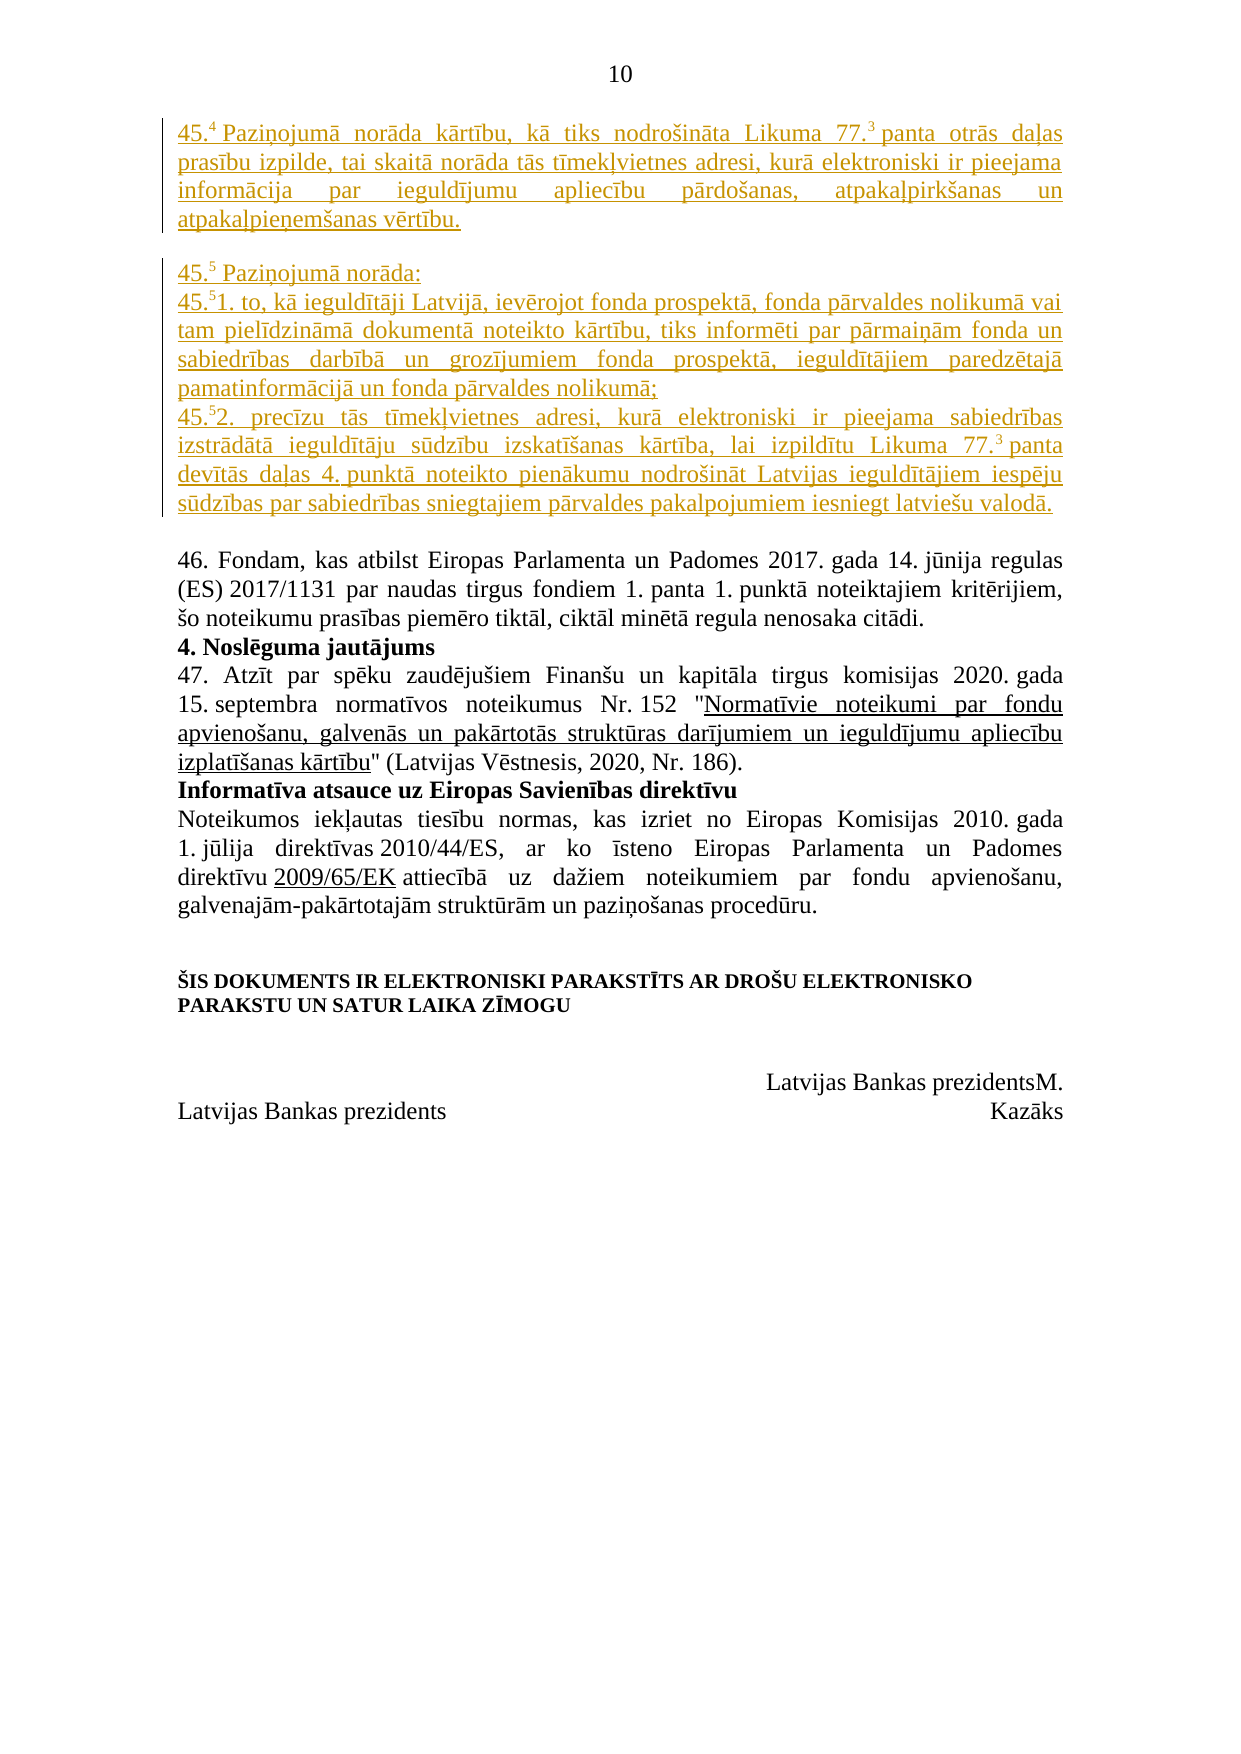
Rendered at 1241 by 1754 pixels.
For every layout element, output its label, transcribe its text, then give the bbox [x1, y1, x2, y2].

text 4. Noslēguma jautājums [177, 632, 1063, 661]
text Noteikumos iekļautas tiesību normas, kas izriet no Eiropas Komisijas 2010. gada 1. jūlija direktīvas 2010/44/ES, ar ko īsteno Eiropas Parlamenta un Padomes direktīvu 2009/65/EK attiecībā uz dažiem noteikumiem par fondu apvienošanu, galvenajām-pakārtotajām struktūrām un paziņošanas procedūru. [177, 804, 1063, 919]
text 46. Fondam, kas atbilst Eiropas Parlamenta un Padomes 2017. gada 14. jūnija regulas (ES) 2017/1131 par naudas tirgus fondiem 1. panta 1. punktā noteiktajiem kritērijiem, šo noteikumu prasības piemēro tiktāl, ciktāl minētā regula nenosaka citādi. [177, 546, 1063, 632]
text Informatīva atsauce uz Eiropas Savienības direktīvu [177, 776, 1063, 804]
list ŠIS DOKUMENTS IR ELEKTRONISKI PARAKSTĪTS AR DROŠU ELEKTRONISKO PARAKSTU UN SATUR LAIKA ZĪMOGU [177, 969, 1063, 1017]
text 47. Atzīt par spēku zaudējušiem Finanšu un kapitāla tirgus komisijas 2020. gada 15. septembra normatīvos noteikumus Nr. 152 ''Normatīvie noteikumi par fondu apvienošanu, galvenās un pakārtotās struktūras darījumiem un ieguldījumu apliecību izplatīšanas kārtību'' (Latvijas Vēstnesis, 2020, Nr. 186). [177, 744, 1063, 776]
text 47. Atzīt par spēku zaudējušiem Finanšu un kapitāla tirgus komisijas 2020. gada 15. septembra normatīvos noteikumus Nr. 152 ''Normatīvie noteikumi par fondu apvienošanu, galvenās un pakārtotās struktūras darījumiem un ieguldījumu apliecību izplatīšanas kārtību'' (Latvijas Vēstnesis, 2020, Nr. 186). [177, 661, 1063, 743]
